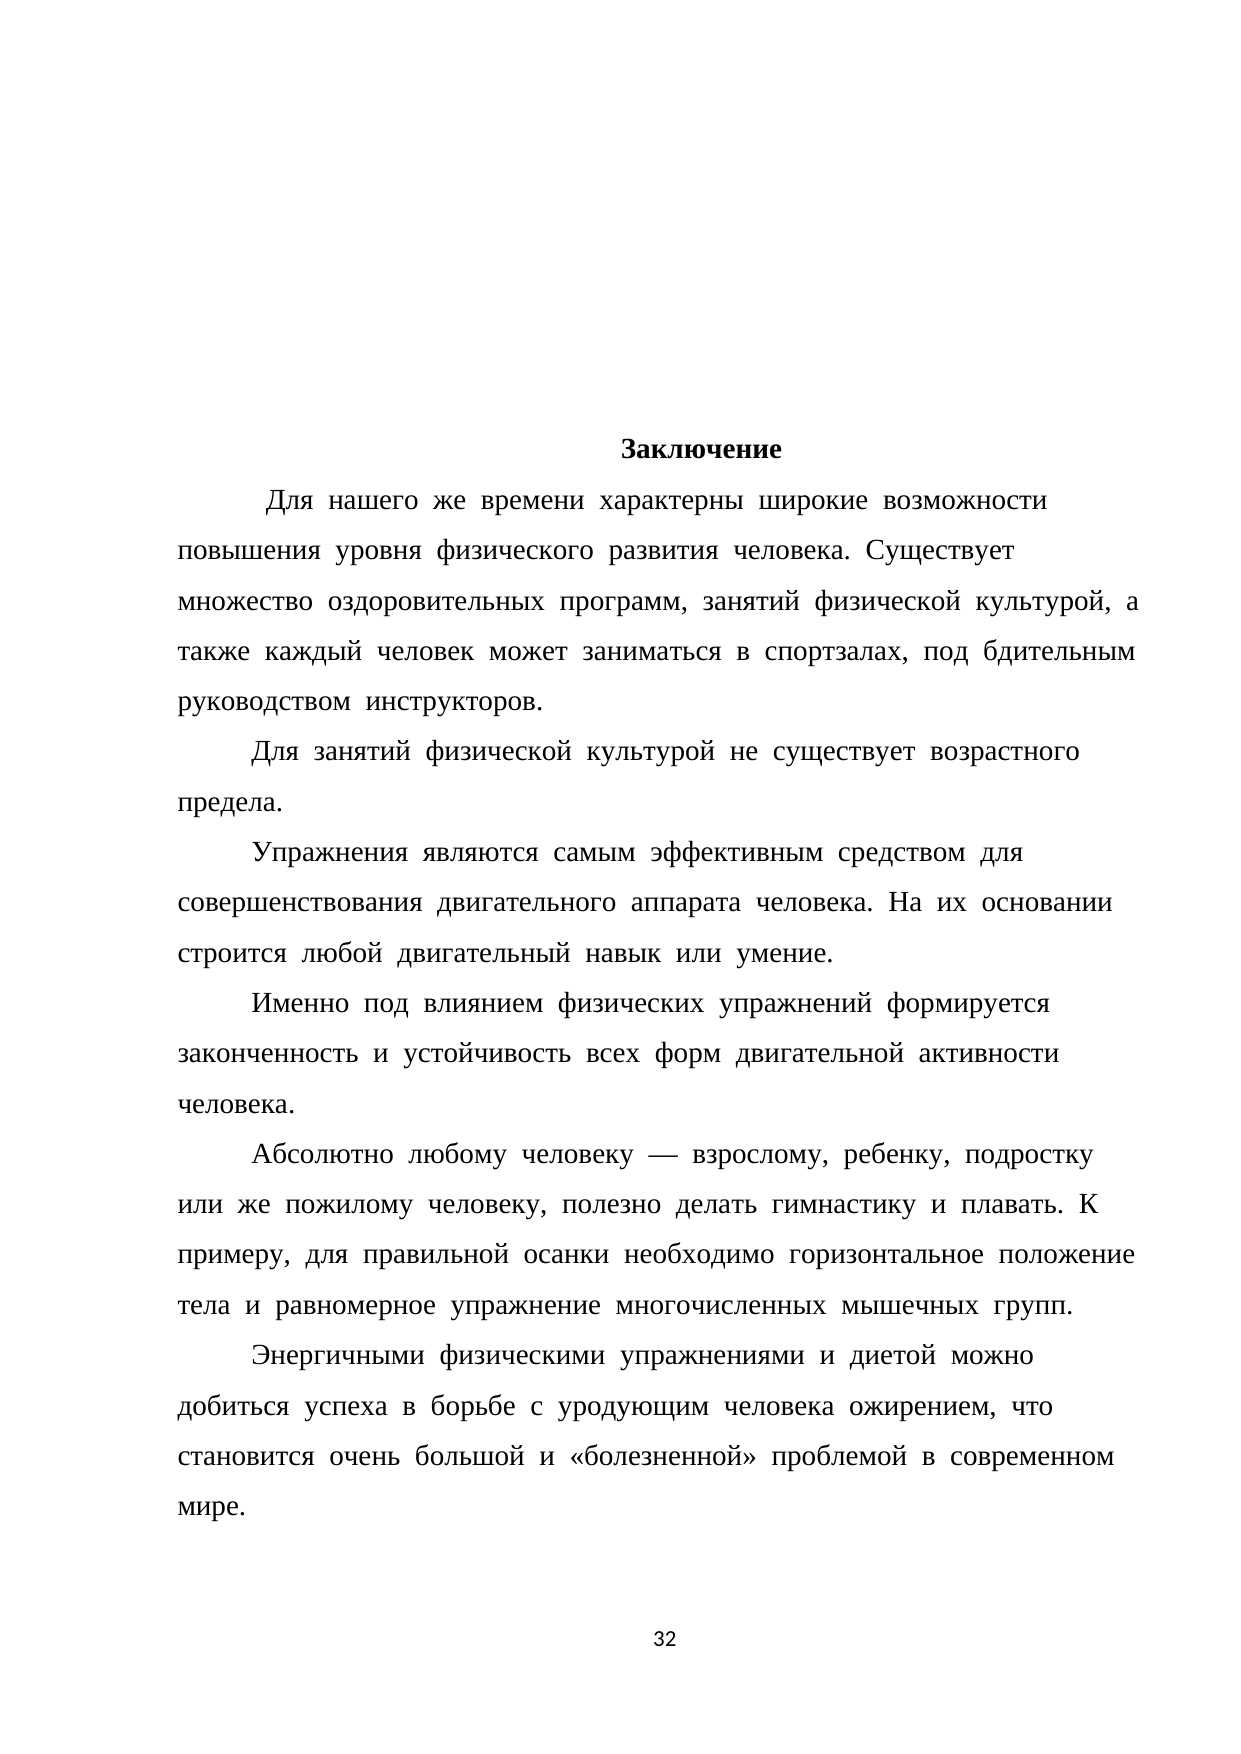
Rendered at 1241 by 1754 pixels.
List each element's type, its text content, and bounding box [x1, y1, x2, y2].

text Для занятий физической культурой не существует возрастного предела. [177, 733, 1152, 817]
text Абсолютно любому человеку — взрослому, ребенку, подростку или же пожилому человеку, полезно делать гимнастику и плавать. К примеру, для правильной осанки необходимо горизонтальное положение тела и равномерное упражнение многочисленных мышечных групп. [177, 1136, 1152, 1321]
text Упражнения являются самым эффективным средством для совершенствования двигательного аппарата человека. На их основании строится любой двигательный навык или умение. [177, 834, 1152, 968]
text Энергичными физическими упражнениями и диетой можно добиться успеха в борьбе с уродующим человека ожирением, что становится очень большой и «болезненной» проблемой в современном мире. [177, 1337, 1152, 1522]
text Для нашего же времени характерны широкие возможности повышения уровня физического развития человека. Существует множество оздоровительных программ, занятий физической культурой, а также каждый человек может заниматься в спортзалах, под бдительным руководством инструкторов. [177, 482, 1152, 717]
text Именно под влиянием физических упражнений формируется законченность и устойчивость всех форм двигательной активности человека. [177, 985, 1152, 1119]
text Заключение [177, 432, 1152, 465]
